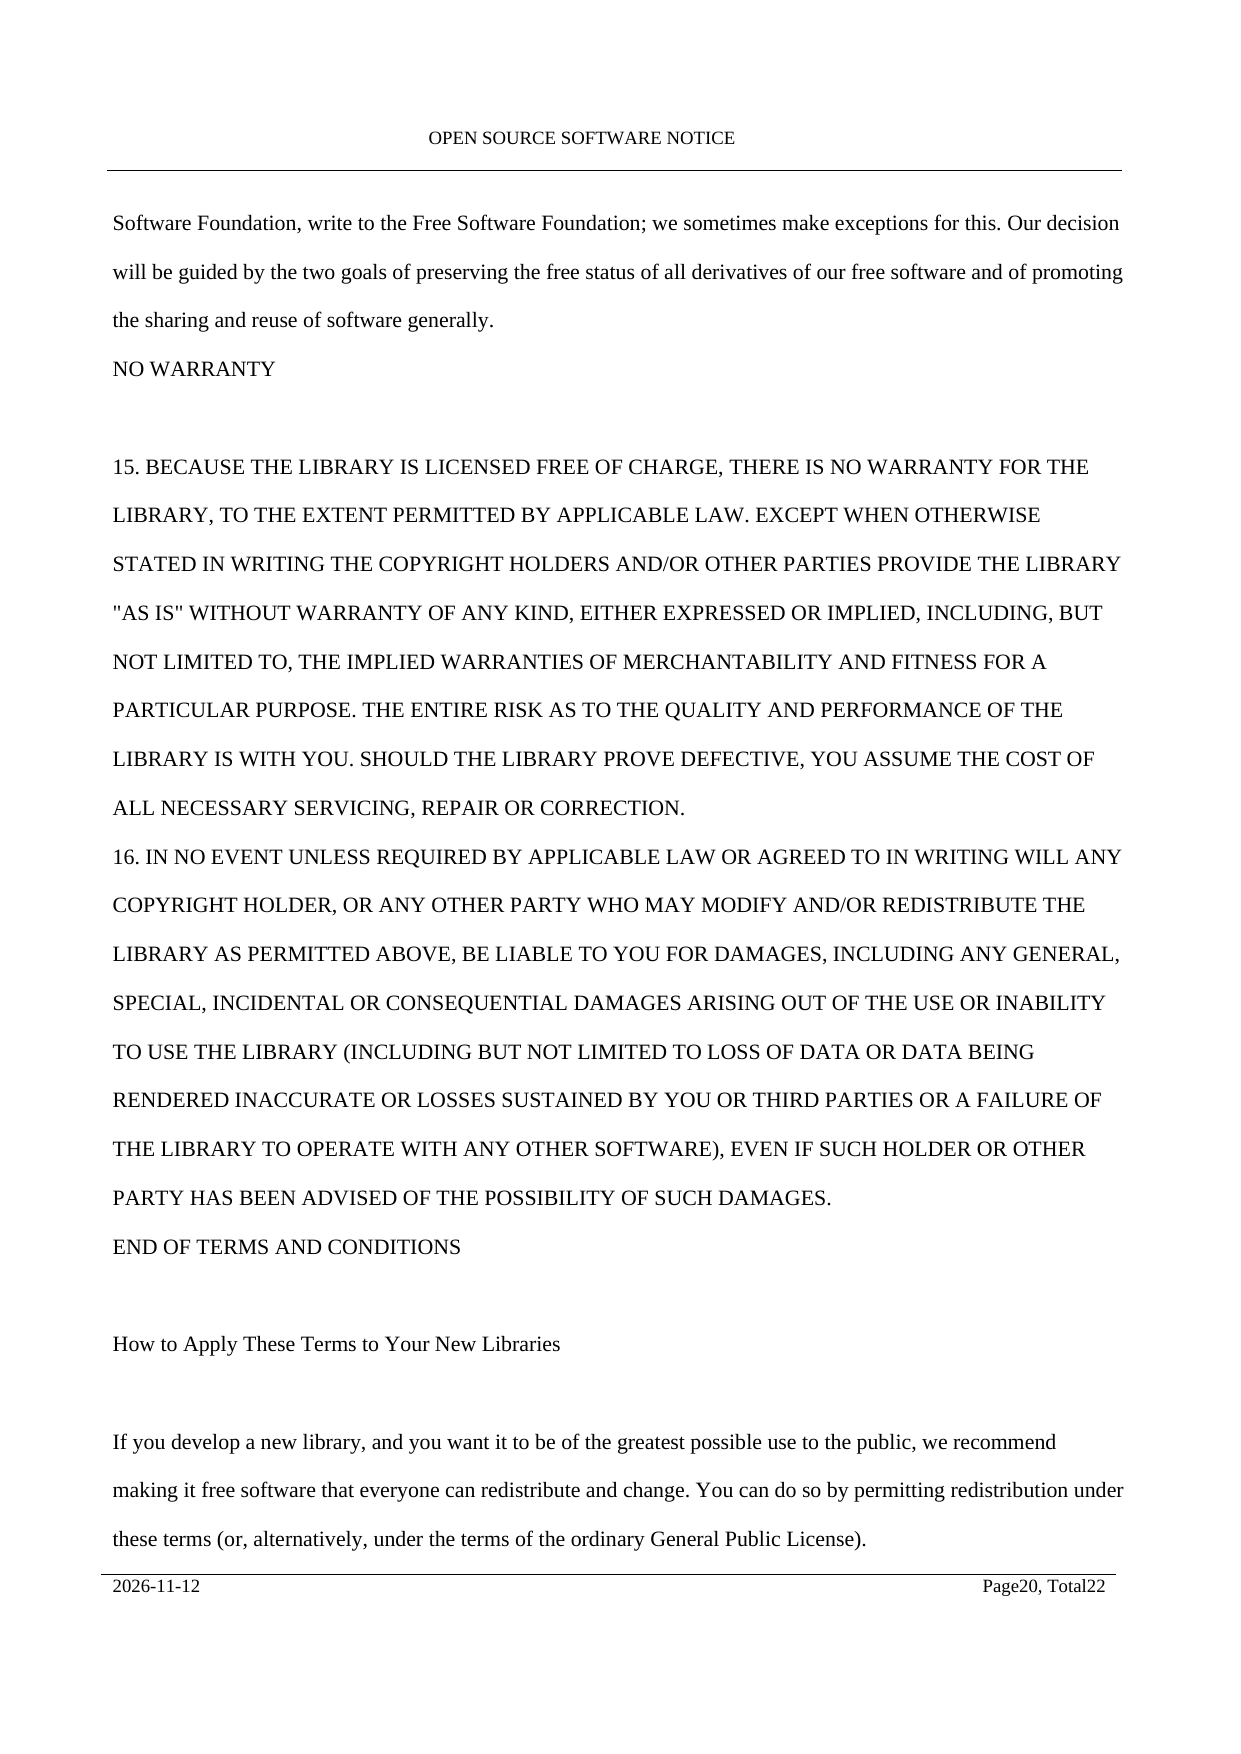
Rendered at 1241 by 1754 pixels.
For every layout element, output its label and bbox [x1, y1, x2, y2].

text [112, 206, 1128, 1555]
